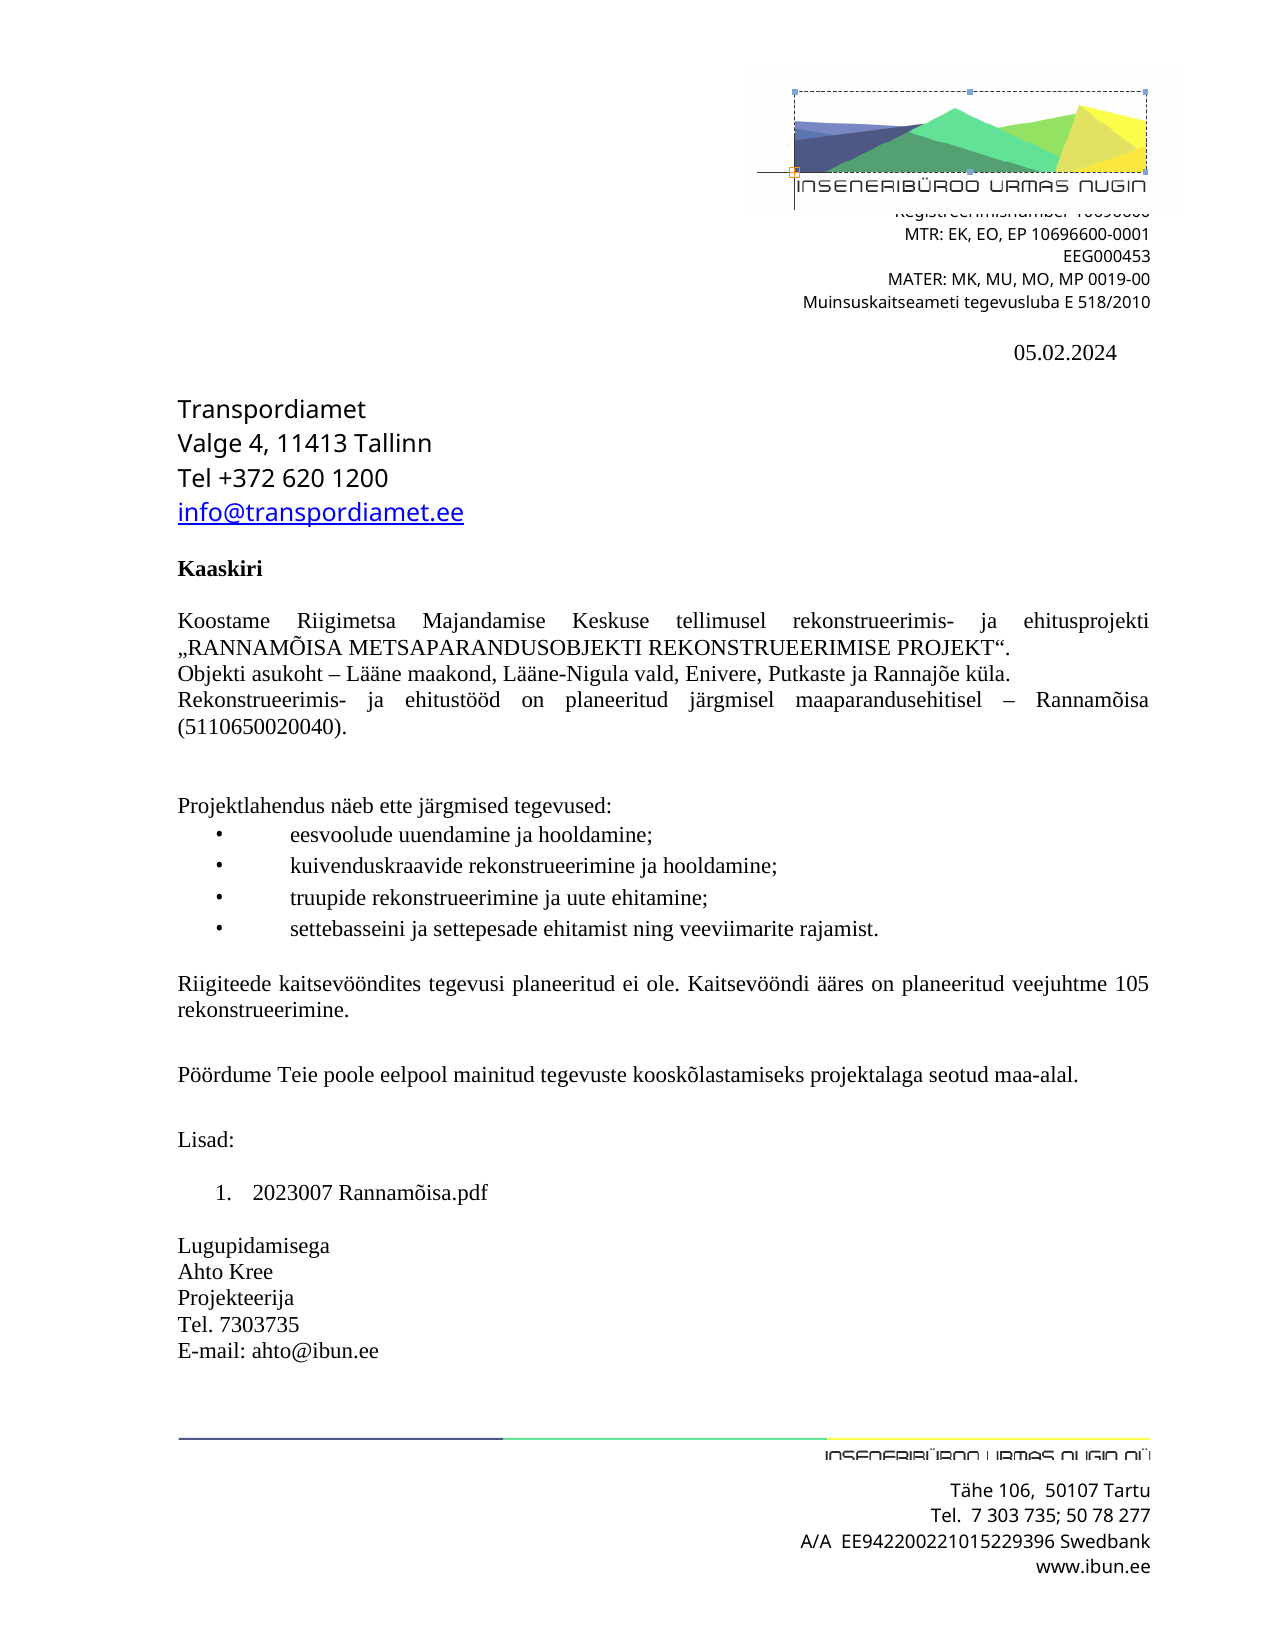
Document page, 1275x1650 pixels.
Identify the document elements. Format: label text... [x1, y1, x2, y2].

list 2023007 Rannamõisa.pdf [215, 1179, 1151, 1205]
text Transpordiamet [177, 392, 1151, 426]
text E-mail: ahto@ibun.ee [177, 1337, 1151, 1363]
text info@transpordiamet.ee [177, 494, 1151, 528]
text Kaaskiri [177, 555, 1151, 581]
text Projekteerija [177, 1284, 1151, 1311]
text Tel. 7303735 [177, 1311, 1151, 1337]
text Valge 4, 11413 Tallinn Tel +372 620 1200 [177, 426, 1151, 494]
text Lisad: [177, 1126, 1151, 1153]
text Pöördume Teie poole eelpool mainitud tegevuste kooskõlastamiseks projektalaga seotud maa-alal. [177, 1061, 1151, 1087]
text Lugupidamisega [177, 1232, 1151, 1258]
text Projektlahendus näeb ette järgmised tegevused: [177, 792, 1151, 818]
text Objekti asukoht – Lääne maakond, Lääne-Nigula vald, Enivere, Putkaste ja Rannajõe küla. [177, 660, 1151, 686]
text 05.02.2024 [177, 339, 1151, 366]
text Koostame Riigimetsa Majandamise Keskuse tellimusel rekonstrueerimis- ja ehitusprojekti „RANNAMÕISA METSAPARANDUSOBJEKTI REKONSTRUEERIMISE PROJEKT“. [177, 607, 1151, 660]
list truupide rekonstrueerimine ja uute ehitamine; [215, 881, 1151, 912]
text Riigiteede kaitsevööndites tegevusi planeeritud ei ole. Kaitsevööndi ääres on planeeritud veejuhtme 105 rekonstrueerimine. [177, 969, 1151, 1022]
picture [748, 67, 1182, 214]
text Ahto Kree [177, 1258, 1151, 1284]
list settebasseini ja settepesade ehitamist ning veeviimarite rajamist. [215, 912, 1151, 943]
picture [178, 1437, 1151, 1460]
list eesvoolude uuendamine ja hooldamine; [215, 818, 1151, 849]
list kuivenduskraavide rekonstrueerimine ja hooldamine; [215, 849, 1151, 881]
text Rekonstrueerimis- ja ehitustööd on planeeritud järgmisel maaparandusehitisel – Rannamõisa (5110650020040). [177, 686, 1151, 739]
